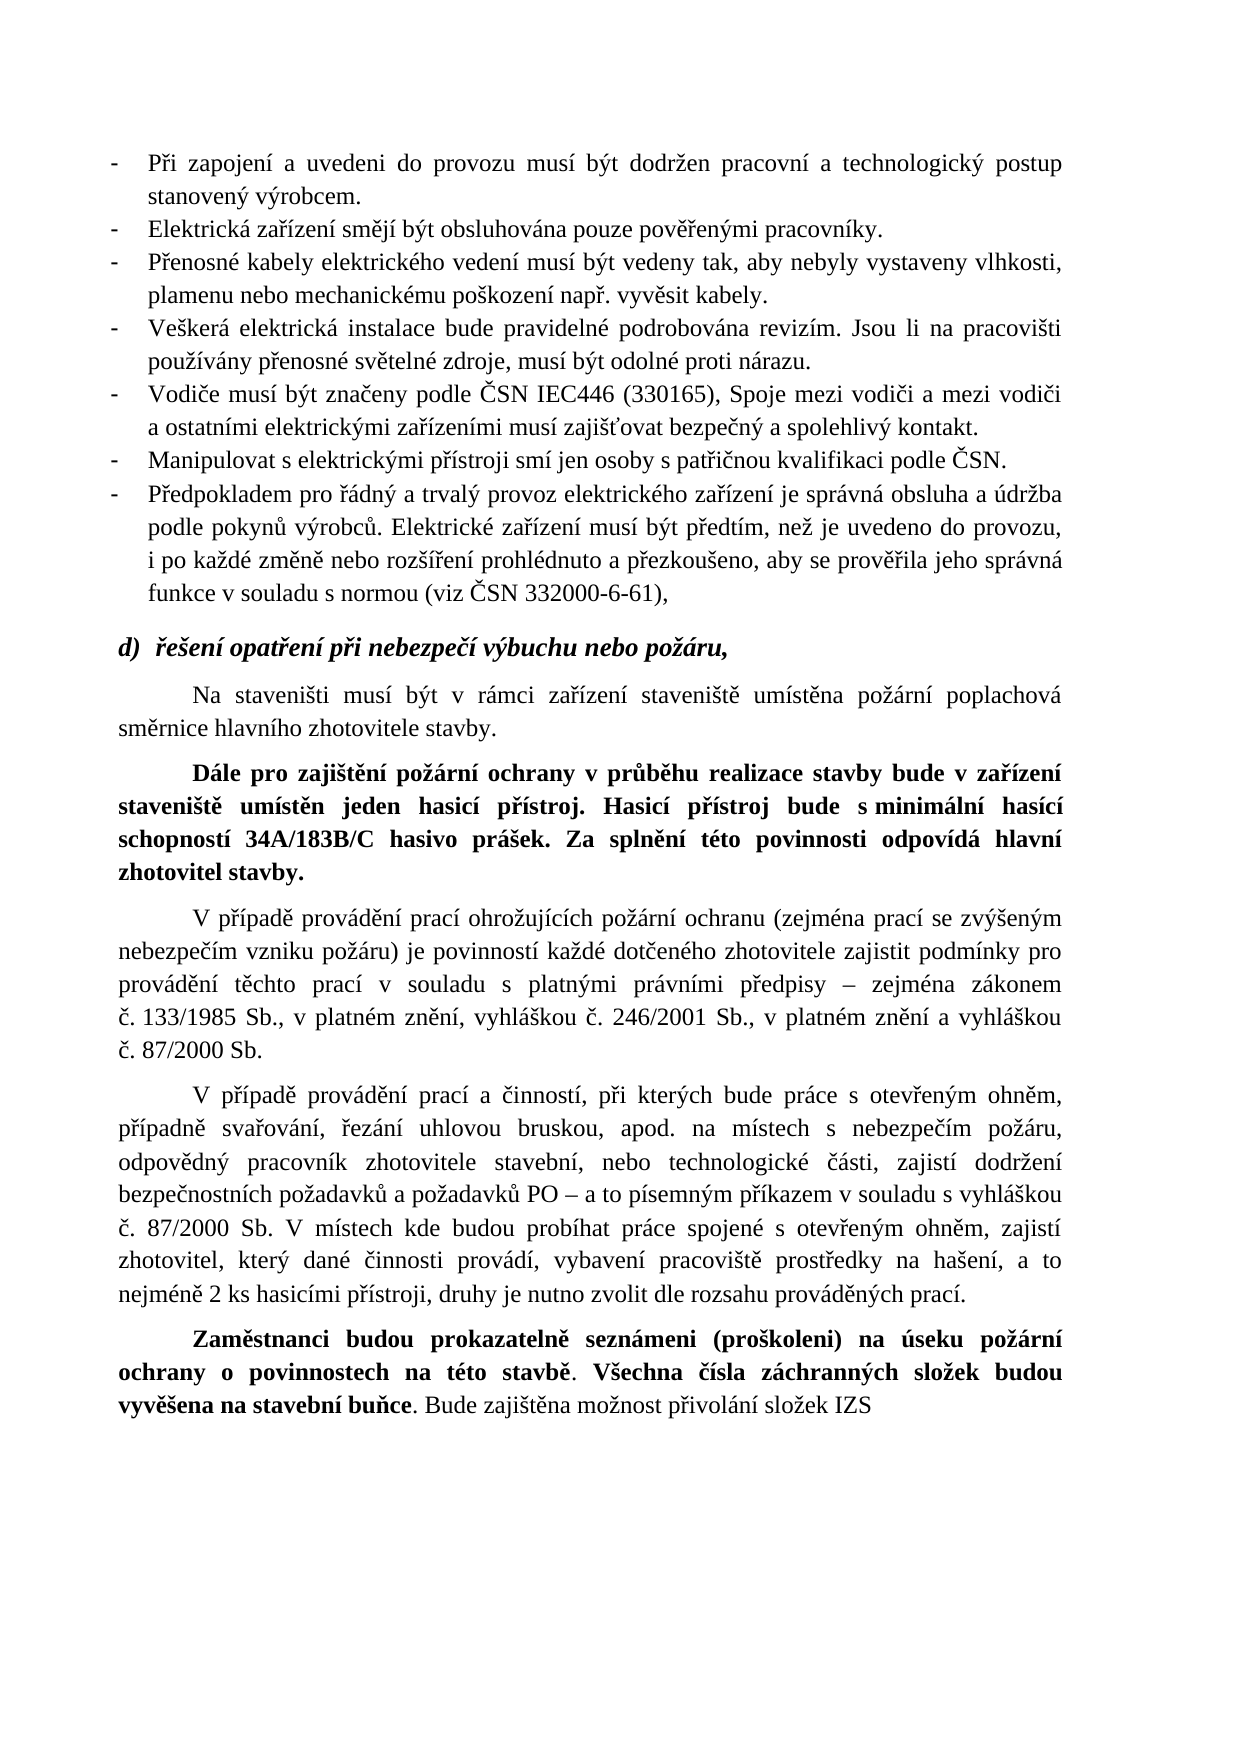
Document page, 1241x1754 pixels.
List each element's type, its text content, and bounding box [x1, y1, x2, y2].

list Při zapojení a uvedeni do provozu musí být dodržen pracovní a technologický postup stanovený výrobcem. [110, 148, 1063, 209]
subtitle řešení opatření při nebezpečí výbuchu nebo požáru, [118, 632, 1063, 663]
list Předpokladem pro řádný a trvalý provoz elektrického zařízení je správná obsluha a údržba podle pokynů výrobců. Elektrické zařízení musí být předtím, než je uvedeno do provozu, i po každé změně nebo rozšíření prohlédnuto a přezkoušeno, aby se prověřila jeho správná funkce v souladu s normou (viz ČSN 332000-6-61), [110, 478, 1063, 606]
text Na staveništi musí být v rámci zařízení staveniště umístěna požární poplachová směrnice hlavního zhotovitele stavby. [118, 680, 1063, 742]
text V případě provádění prací ohrožujících požární ochranu (zejména prací se zvýšeným nebezpečím vzniku požáru) je povinností každé dotčeného zhotovitele zajistit podmínky pro provádění těchto prací v souladu s platnými právními předpisy – zejména zákonem č. 133/1985 Sb., v platném znění, vyhláškou č. 246/2001 Sb., v platném znění a vyhláškou č. 87/2000 Sb. [118, 903, 1063, 1064]
text Dále pro zajištění požární ochrany v průběhu realizace stavby bude v zařízení staveniště umístěn jeden hasicí přístroj. Hasicí přístroj bude s minimální hasící schopností 34A/183B/C hasivo prášek. Za splnění této povinnosti odpovídá hlavní zhotovitel stavby. [118, 758, 1063, 886]
list Manipulovat s elektrickými přístroji smí jen osoby s patřičnou kvalifikaci podle ČSN. [110, 445, 1063, 474]
text V případě provádění prací a činností, při kterých bude práce s otevřeným ohněm, případně svařování, řezání uhlovou bruskou, apod. na místech s nebezpečím požáru, odpovědný pracovník zhotovitele stavební, nebo technologické části, zajistí dodržení bezpečnostních požadavků a požadavků PO – a to písemným příkazem v souladu s vyhláškou č. 87/2000 Sb. V místech kde budou probíhat práce spojené s otevřeným ohněm, zajistí zhotovitel, který dané činnosti provádí, vybavení pracoviště prostředky na hašení, a to nejméně 2 ks hasicími přístroji, druhy je nutno zvolit dle rozsahu prováděných prací. [118, 1081, 1063, 1307]
text Zaměstnanci budou prokazatelně seznámeni (proškoleni) na úseku požární ochrany o povinnostech na této stavbě. Všechna čísla záchranných složek budou vyvěšena na stavební buňce. Bude zajištěna možnost přivolání složek IZS [118, 1324, 1063, 1419]
list Elektrická zařízení smějí být obsluhována pouze pověřenými pracovníky. [110, 214, 1063, 243]
list Vodiče musí být značeny podle ČSN IEC446 (330165), Spoje mezi vodiči a mezi vodiči a ostatními elektrickými zařízeními musí zajišťovat bezpečný a spolehlivý kontakt. [110, 379, 1063, 441]
list Přenosné kabely elektrického vedení musí být vedeny tak, aby nebyly vystaveny vlhkosti, plamenu nebo mechanickému poškození např. vyvěsit kabely. [110, 247, 1063, 309]
list Veškerá elektrická instalace bude pravidelné podrobována revizím. Jsou li na pracovišti používány přenosné světelné zdroje, musí být odolné proti nárazu. [110, 313, 1063, 375]
